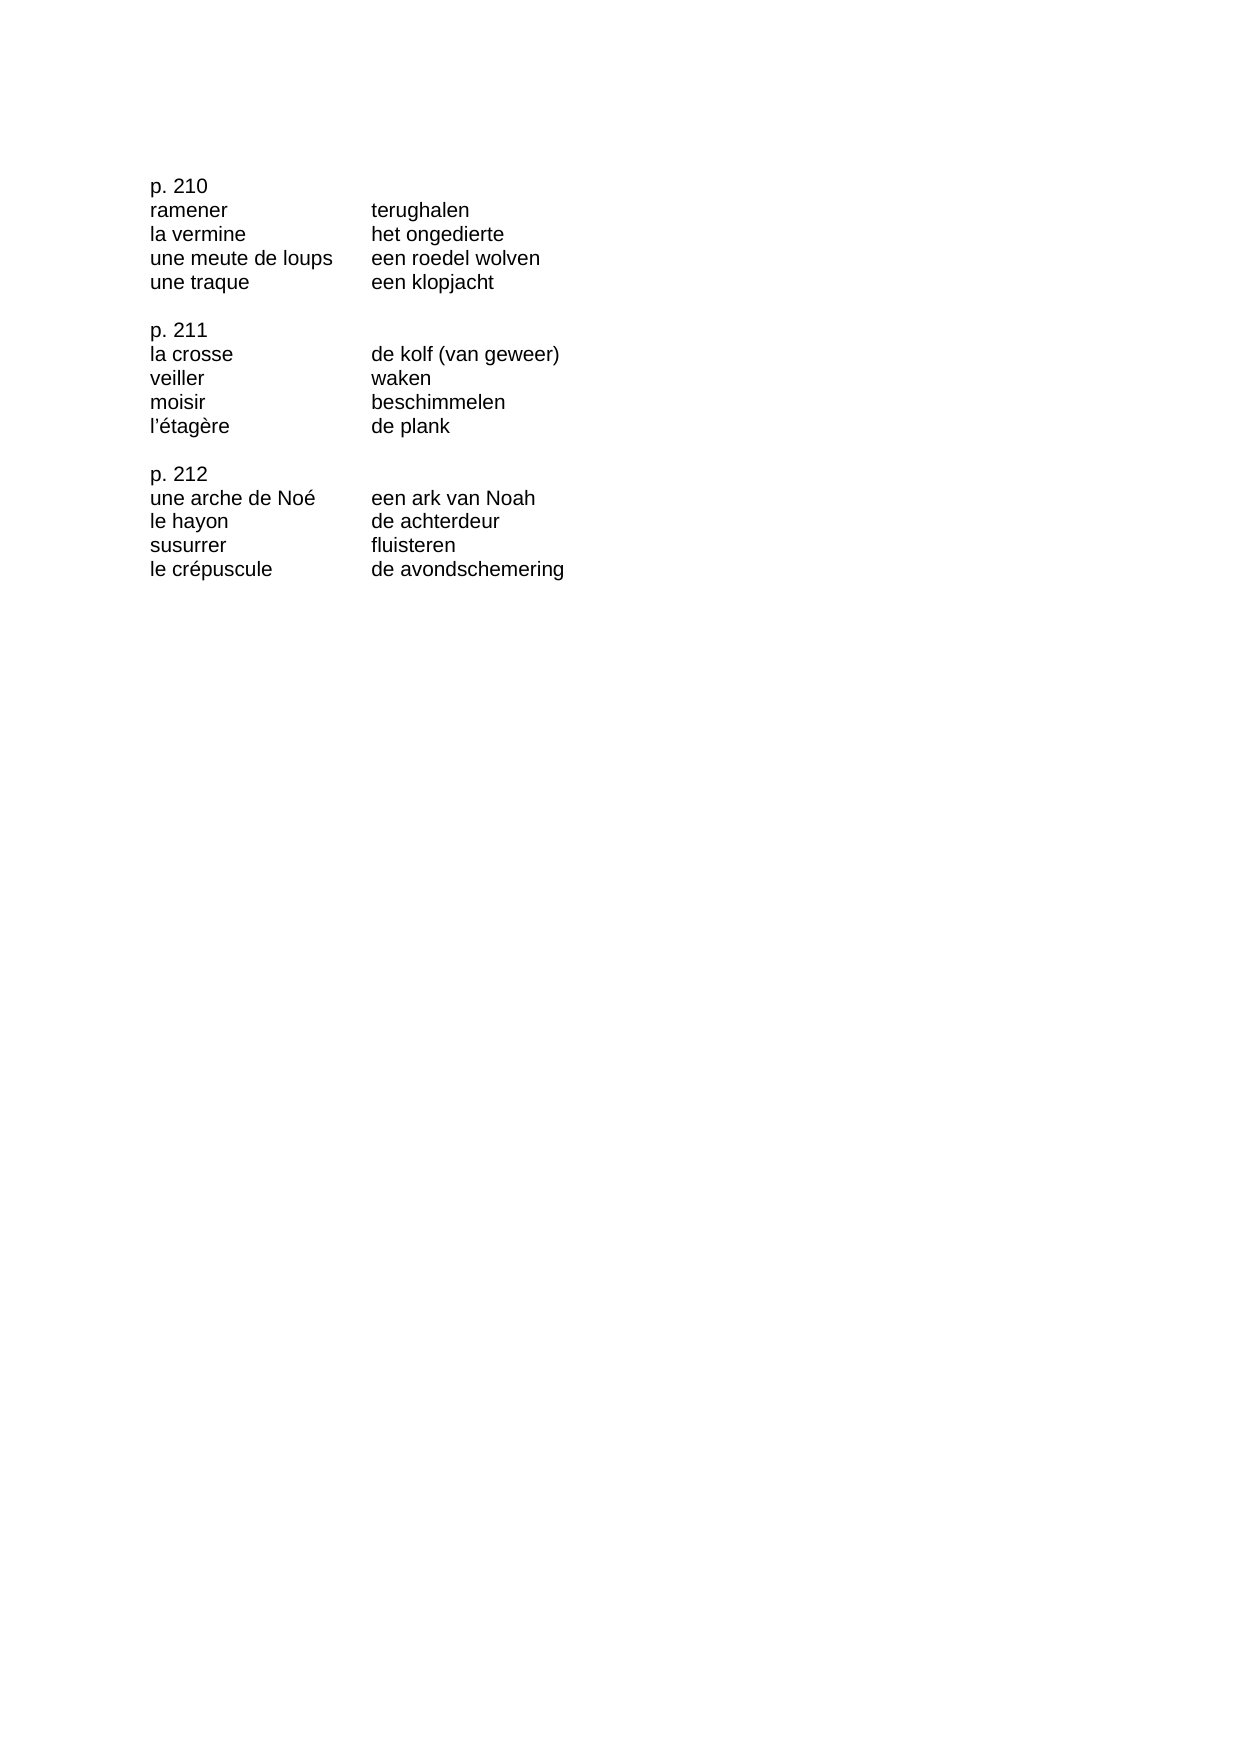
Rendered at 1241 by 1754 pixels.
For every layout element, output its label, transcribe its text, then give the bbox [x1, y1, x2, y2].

text ramener terughalen [150, 198, 583, 222]
text l’étagère de plank [150, 413, 583, 437]
text une arche de Noé een ark van Noah [150, 485, 583, 509]
text moisir beschimmelen [150, 389, 583, 413]
text p. 211 [150, 318, 583, 342]
text le crépuscule de avondschemering [150, 557, 583, 581]
text la vermine het ongedierte [150, 222, 583, 246]
text veiller waken [150, 366, 583, 389]
text susurrer fluisteren [150, 533, 583, 557]
text la crosse de kolf (van geweer) [150, 342, 583, 366]
text le hayon de achterdeur [150, 509, 583, 533]
text une traque een klopjacht [150, 270, 583, 294]
text une meute de loups een roedel wolven [150, 246, 583, 270]
text p. 210 [150, 174, 583, 198]
text p. 212 [150, 461, 583, 485]
